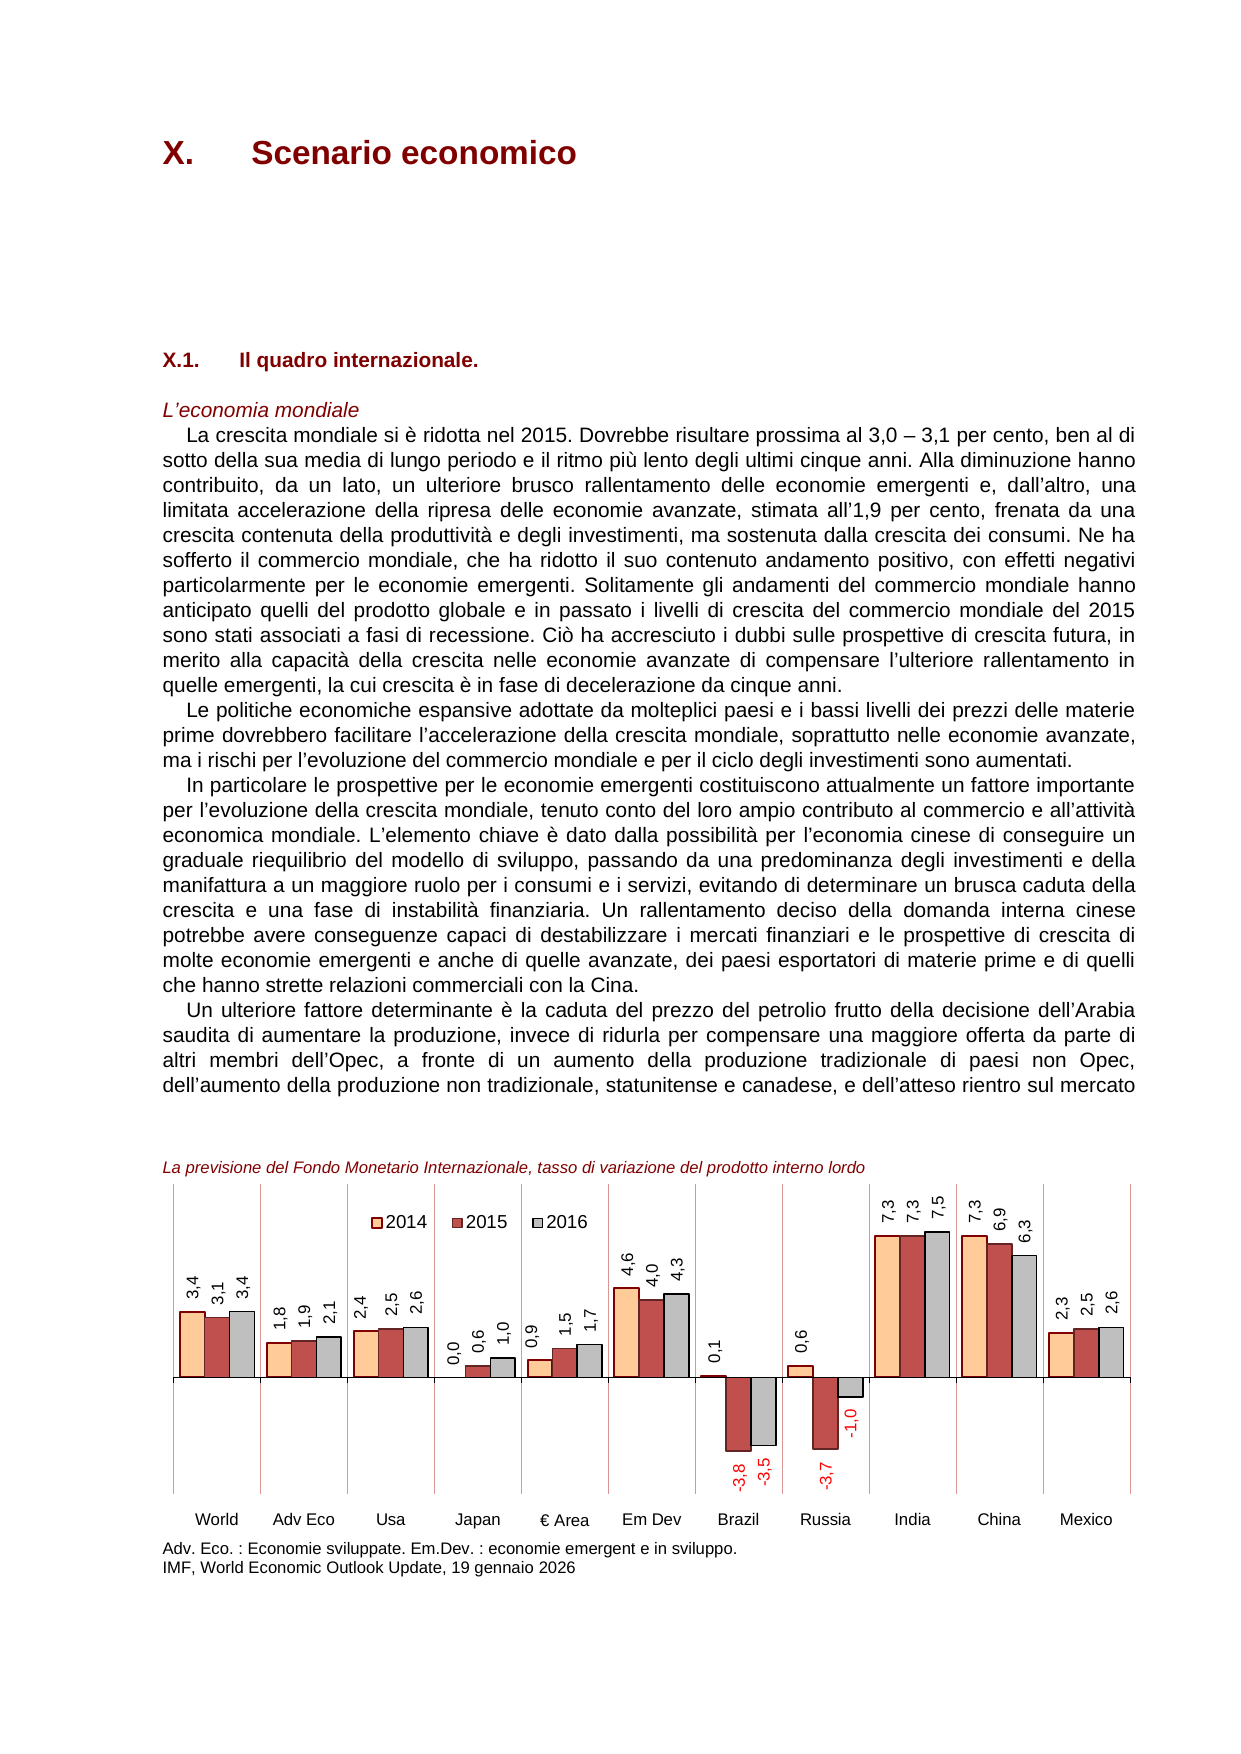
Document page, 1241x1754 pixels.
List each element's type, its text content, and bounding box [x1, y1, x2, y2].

table_cell Adv. Eco. : Economie sviluppate. Em.Dev. : economie emergent e in sviluppo. IMF, World Economic Outlook Update, 19 gennaio 2016 [162, 1532, 1137, 1577]
subtitle X. Scenario economico [162, 133, 1137, 171]
text La crescita mondiale si è ridotta nel 2015. Dovrebbe risultare prossima al 3,0 – 3,1 per cento, ben al di sotto della sua media di lungo periodo e il ritmo più lento degli ultimi cinque anni. Alla diminuzione hanno contribuito, da un lato, un ulteriore brusco rallentamento delle economie emergenti e, dall’altro, una limitata accelerazione della ripresa delle economie avanzate, stimata all’1,9 per cento, frenata da una crescita contenuta della produttività e degli investimenti, ma sostenuta dalla crescita dei consumi. Ne ha sofferto il commercio mondiale, che ha ridotto il suo contenuto andamento positivo, con effetti negativi particolarmente per le economie emergenti. Solitamente gli andamenti del commercio mondiale hanno anticipato quelli del prodotto globale e in passato i livelli di crescita del commercio mondiale del 2015 sono stati associati a fasi di recessione. Ciò ha accresciuto i dubbi sulle prospettive di crescita futura, in merito alla capacità della crescita nelle economie avanzate di compensare l’ulteriore rallentamento in quelle emergenti, la cui crescita è in fase di decelerazione da cinque anni. [162, 421, 1137, 696]
text Le politiche economiche espansive adottate da molteplici paesi e i bassi livelli dei prezzi delle materie prime dovrebbero facilitare l’accelerazione della crescita mondiale, soprattutto nelle economie avanzate, ma i rischi per l’evoluzione del commercio mondiale e per il ciclo degli investimenti sono aumentati. [162, 696, 1137, 771]
table_cell [162, 1177, 1137, 1532]
subtitle L’economia mondiale [162, 396, 1137, 421]
subtitle X.1. Il quadro internazionale. [162, 346, 1137, 371]
text Un ulteriore fattore determinante è la caduta del prezzo del petrolio frutto della decisione dell’Arabia saudita di aumentare la produzione, invece di ridurla per compensare una maggiore offerta da parte di altri membri dell’Opec, a fronte di un aumento della produzione tradizionale di paesi non Opec, dell’aumento della produzione non tradizionale, statunitense e canadese, e dell’atteso rientro sul mercato dell’Iran. I livelli delle quotazioni raggiunti ad inizio 2016 sono i più bassi dal 2003. Il permanere a lungo dei bassi prezzi se da un lato sostiene la domanda dei consumatori, dall’altro potrebbe giungere a determinare crisi finanziare tra i produttori e tra le istituzioni finanziarie esposte verso di essi. La riduzione degli investimenti nel settore e in quello delle energie alternative, getta però le basi di un futuro possibile brusco recupero dei prezzi. [162, 996, 1137, 1096]
table_header La previsione del Fondo Monetario Internazionale, tasso di variazione del prodotto interno lordo [162, 1158, 1137, 1177]
text In particolare le prospettive per le economie emergenti costituiscono attualmente un fattore importante per l’evoluzione della crescita mondiale, tenuto conto del loro ampio contributo al commercio e all’attività economica mondiale. L’elemento chiave è dato dalla possibilità per l’economia cinese di conseguire un graduale riequilibrio del modello di sviluppo, passando da una predominanza degli investimenti e della manifattura a un maggiore ruolo per i consumi e i servizi, evitando di determinare un brusca caduta della crescita e una fase di instabilità finanziaria. Un rallentamento deciso della domanda interna cinese potrebbe avere conseguenze capaci di destabilizzare i mercati finanziari e le prospettive di crescita di molte economie emergenti e anche di quelle avanzate, dei paesi esportatori di materie prime e di quelli che hanno strette relazioni commerciali con la Cina. [162, 771, 1137, 996]
